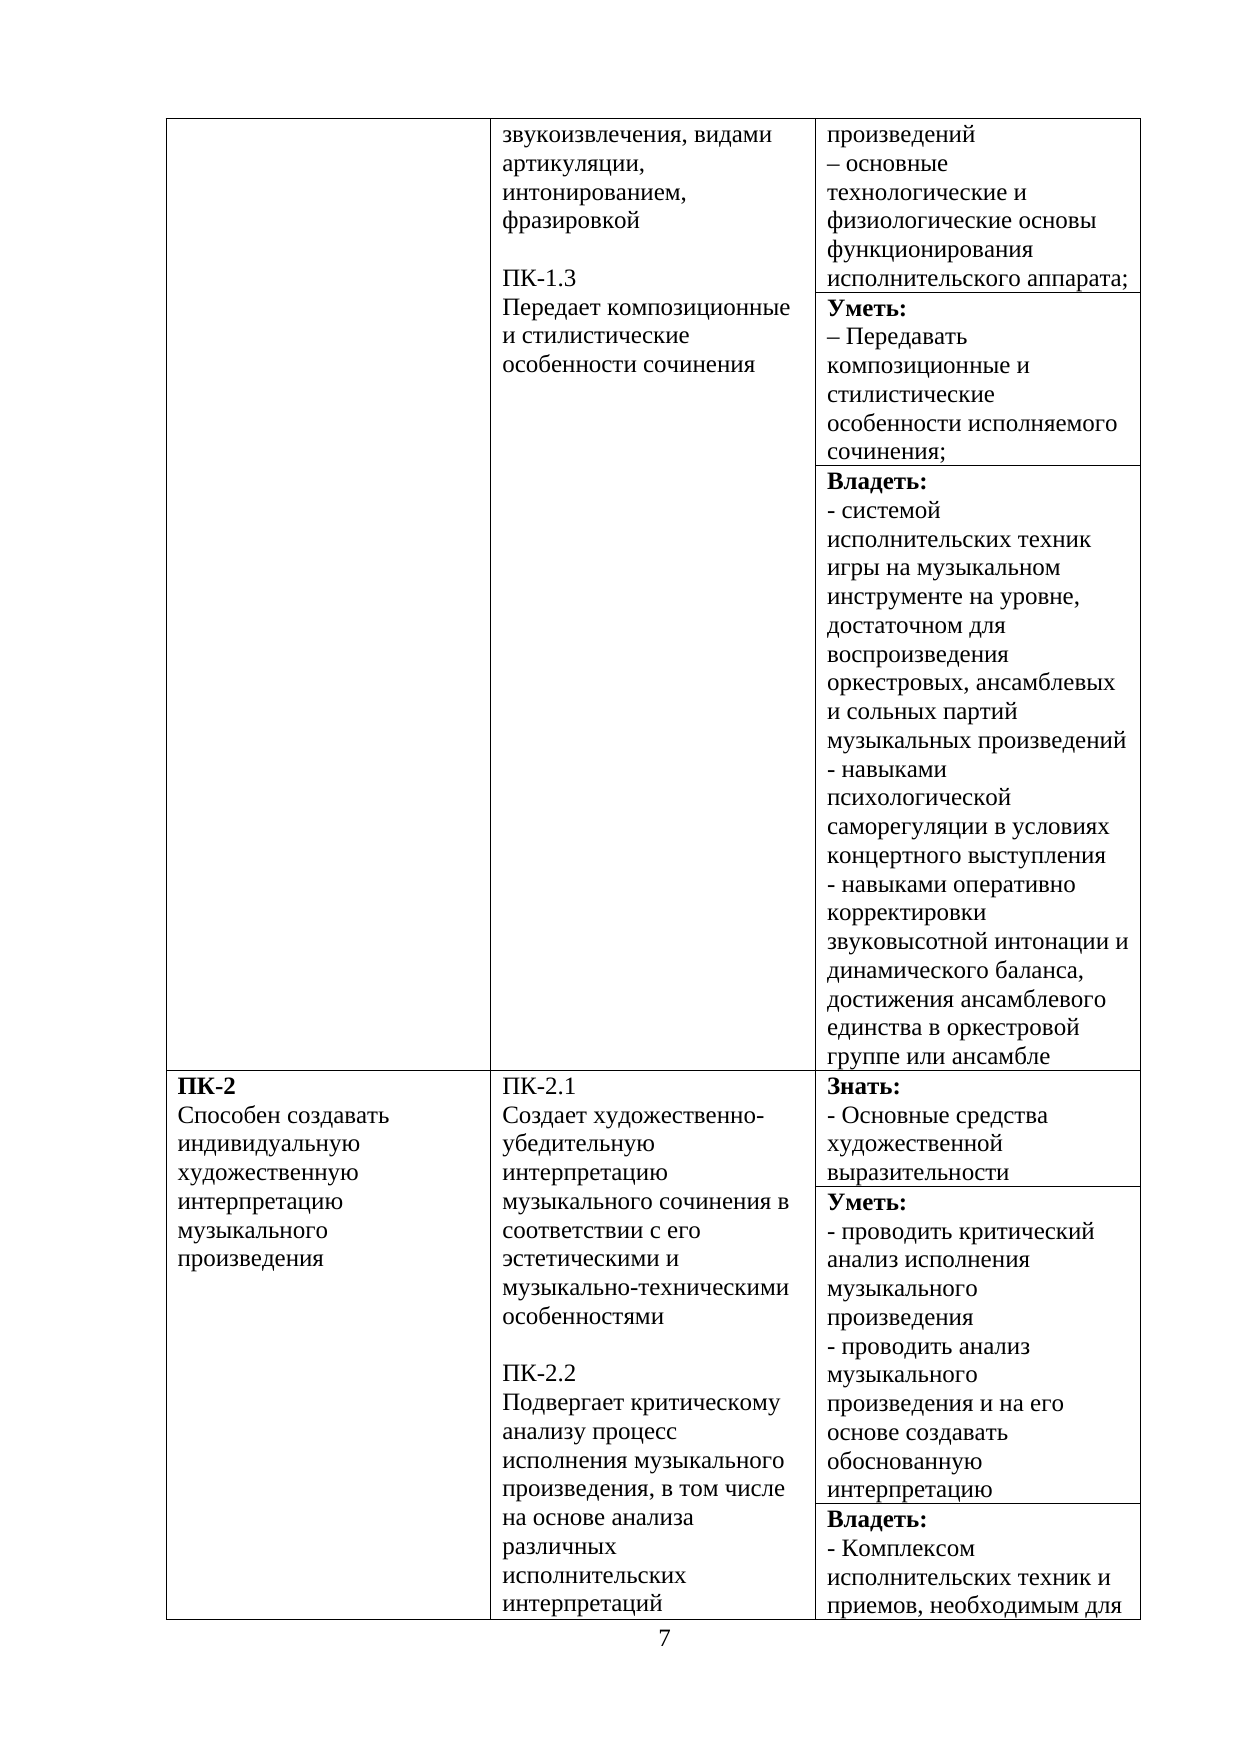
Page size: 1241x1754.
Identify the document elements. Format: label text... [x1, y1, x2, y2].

table_cell ПК-2 Способен создавать индивидуальную художественную интерпретацию музыкального произведения [167, 1071, 490, 1619]
table_cell Уметь: - проводить критический анализ исполнения музыкального произведения - проводить анализ музыкального произведения и на его основе создавать обоснованную интерпретацию [816, 1187, 1140, 1503]
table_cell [816, 1504, 1140, 1619]
table_cell ПК-2.1 Создает художественно-убедительную интерпретацию музыкального сочинения в соответствии с его эстетическими и музыкально-техническими особенностями ПК-2.2 Подвергает критическому анализу процесс исполнения музыкального произведения, в том числе на основе анализа различных исполнительских интерпретаций музыкального сочинения [491, 1071, 815, 1619]
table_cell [167, 119, 490, 1070]
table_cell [816, 119, 1140, 292]
table_cell Знать: - Основные средства художественной выразительности [816, 1071, 1140, 1186]
table_cell Владеть: - системой исполнительских техник игры на музыкальном инструменте на уровне, достаточном для воспроизведения оркестровых, ансамблевых и сольных партий музыкальных произведений - навыками психологической саморегуляции в условиях концертного выступления - навыками оперативно корректировки звуковысотной интонации и динамического баланса, достижения ансамблевого единства в оркестровой группе или ансамбле [816, 466, 1140, 1070]
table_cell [491, 119, 815, 1070]
table_cell Уметь: – Передавать композиционные и стилистические особенности исполняемого сочинения; [816, 293, 1140, 465]
